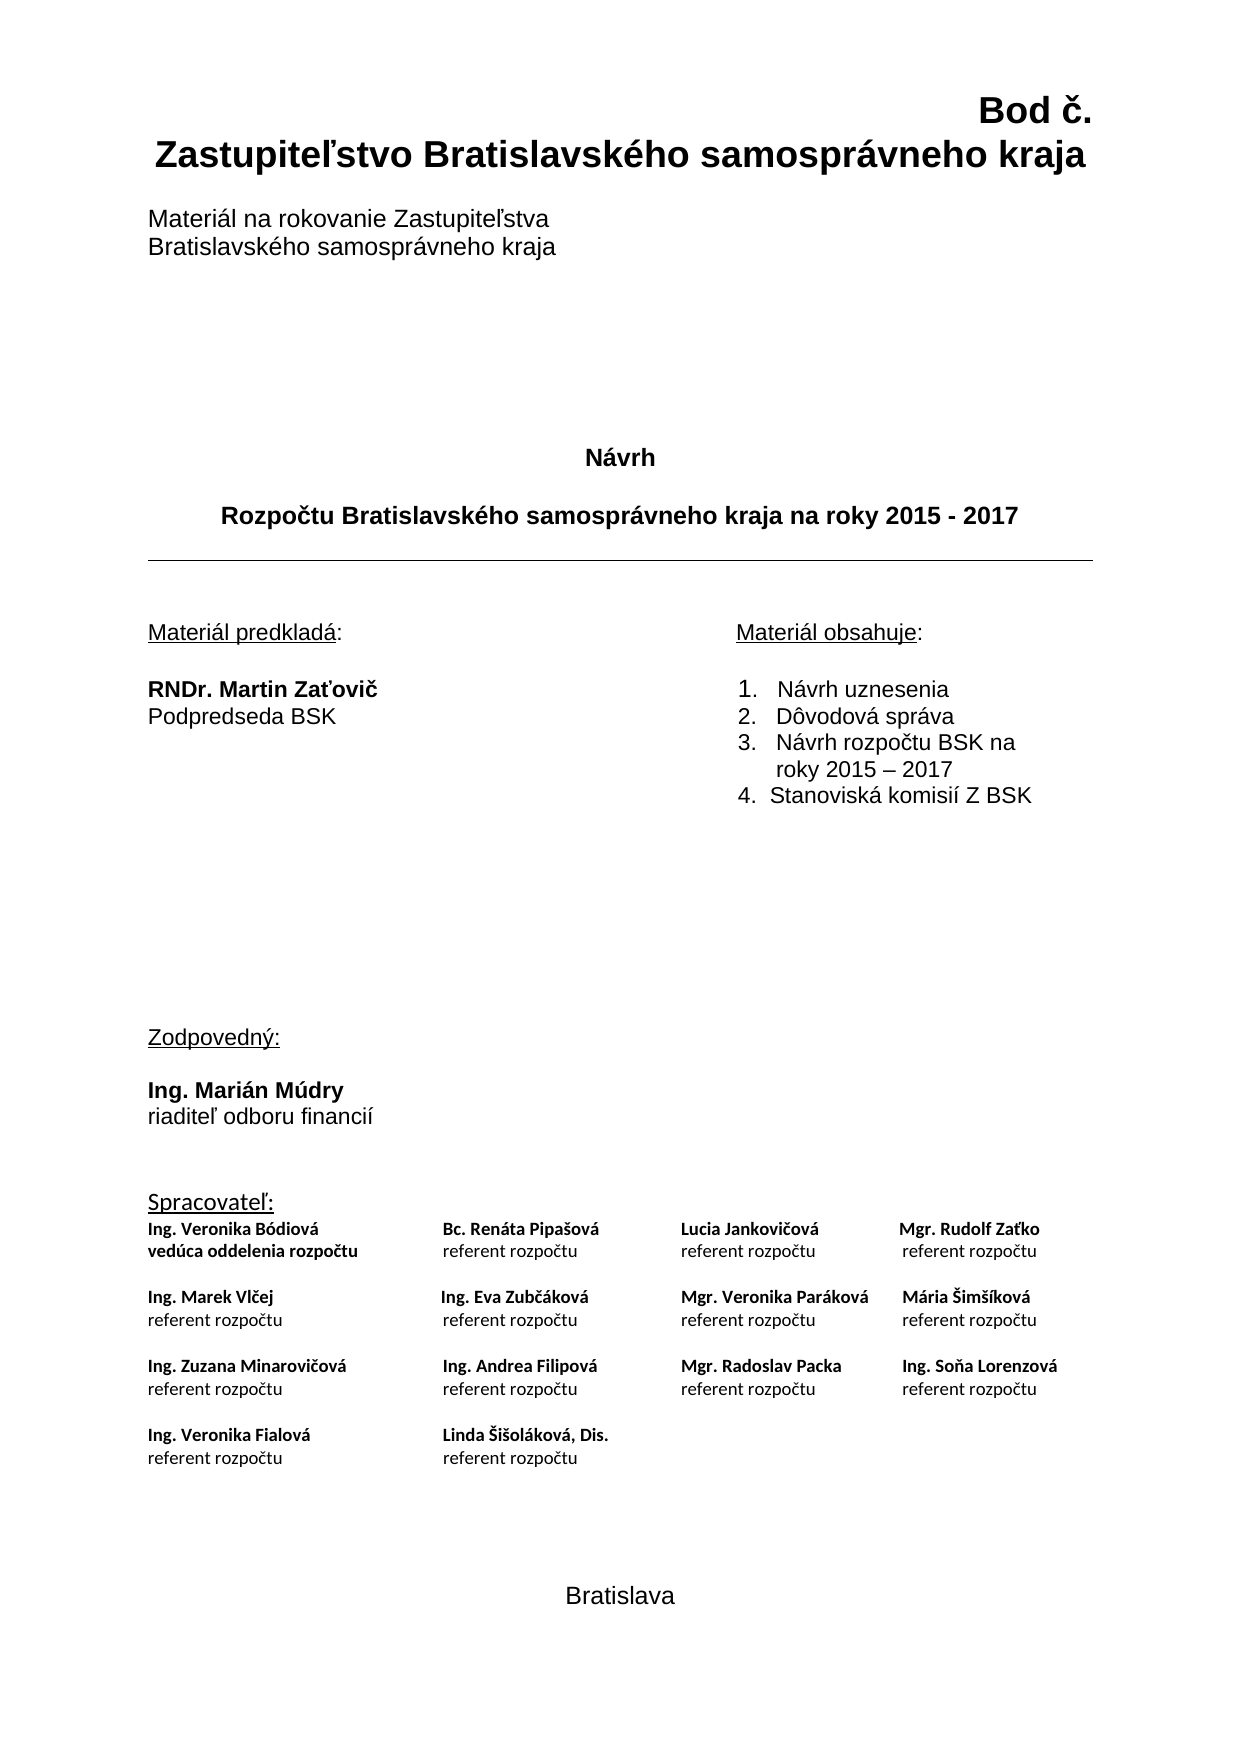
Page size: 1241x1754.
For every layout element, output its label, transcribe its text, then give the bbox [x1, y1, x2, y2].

text 3. Návrh rozpočtu BSK na [213, 729, 1093, 756]
text referent rozpočtu referent rozpočtu [148, 1446, 1093, 1469]
text 4. Stanoviská komisií Z BSK [213, 782, 1093, 808]
text Zodpovedný: [148, 1024, 1093, 1050]
text riaditeľ odboru financií [148, 1103, 1093, 1129]
text Ing. Marek Vlčej Ing. Eva Zubčáková Mgr. Veronika Paráková Mária Šimšíková [148, 1285, 1093, 1308]
text roky 2015 – 2017 [213, 756, 1093, 782]
text Materiál na rokovanie Zastupiteľstva [148, 204, 1093, 232]
text Bratislavského samosprávneho kraja [148, 232, 1093, 261]
text Ing. Veronika Fialová Linda Šišoláková, Dis. [148, 1423, 1093, 1446]
text Návrh [148, 443, 1093, 472]
text referent rozpočtu referent rozpočtu referent rozpočtu referent rozpočtu [148, 1308, 1093, 1331]
text Spracovateľ: [148, 1186, 1093, 1217]
text referent rozpočtu referent rozpočtu referent rozpočtu referent rozpočtu [148, 1377, 1093, 1400]
text Podpredseda BSK 2. Dôvodová správa [148, 703, 1093, 729]
text Ing. Veronika Bódiová Bc. Renáta Pipašová Lucia Jankovičová Mgr. Rudolf Zaťko [148, 1217, 1093, 1239]
text Bratislava [148, 1581, 1093, 1610]
text vedúca oddelenia rozpočtu referent rozpočtu referent rozpočtu referent rozpočtu [148, 1239, 1093, 1262]
text Rozpočtu Bratislavského samosprávneho kraja na roky 2015 - 2017 [148, 501, 1093, 529]
text Bod č. [148, 89, 1093, 132]
text Zastupiteľstvo Bratislavského samosprávneho kraja [148, 132, 1093, 175]
text Ing. Marián Múdry [148, 1077, 1093, 1103]
text RNDr. Martin Zaťovič 1. Návrh uznesenia [148, 674, 1093, 703]
text Ing. Zuzana Minarovičová Ing. Andrea Filipová Mgr. Radoslav Packa Ing. Soňa Lorenzová [148, 1354, 1093, 1377]
text Materiál predkladá: Materiál obsahuje: [148, 619, 1093, 645]
